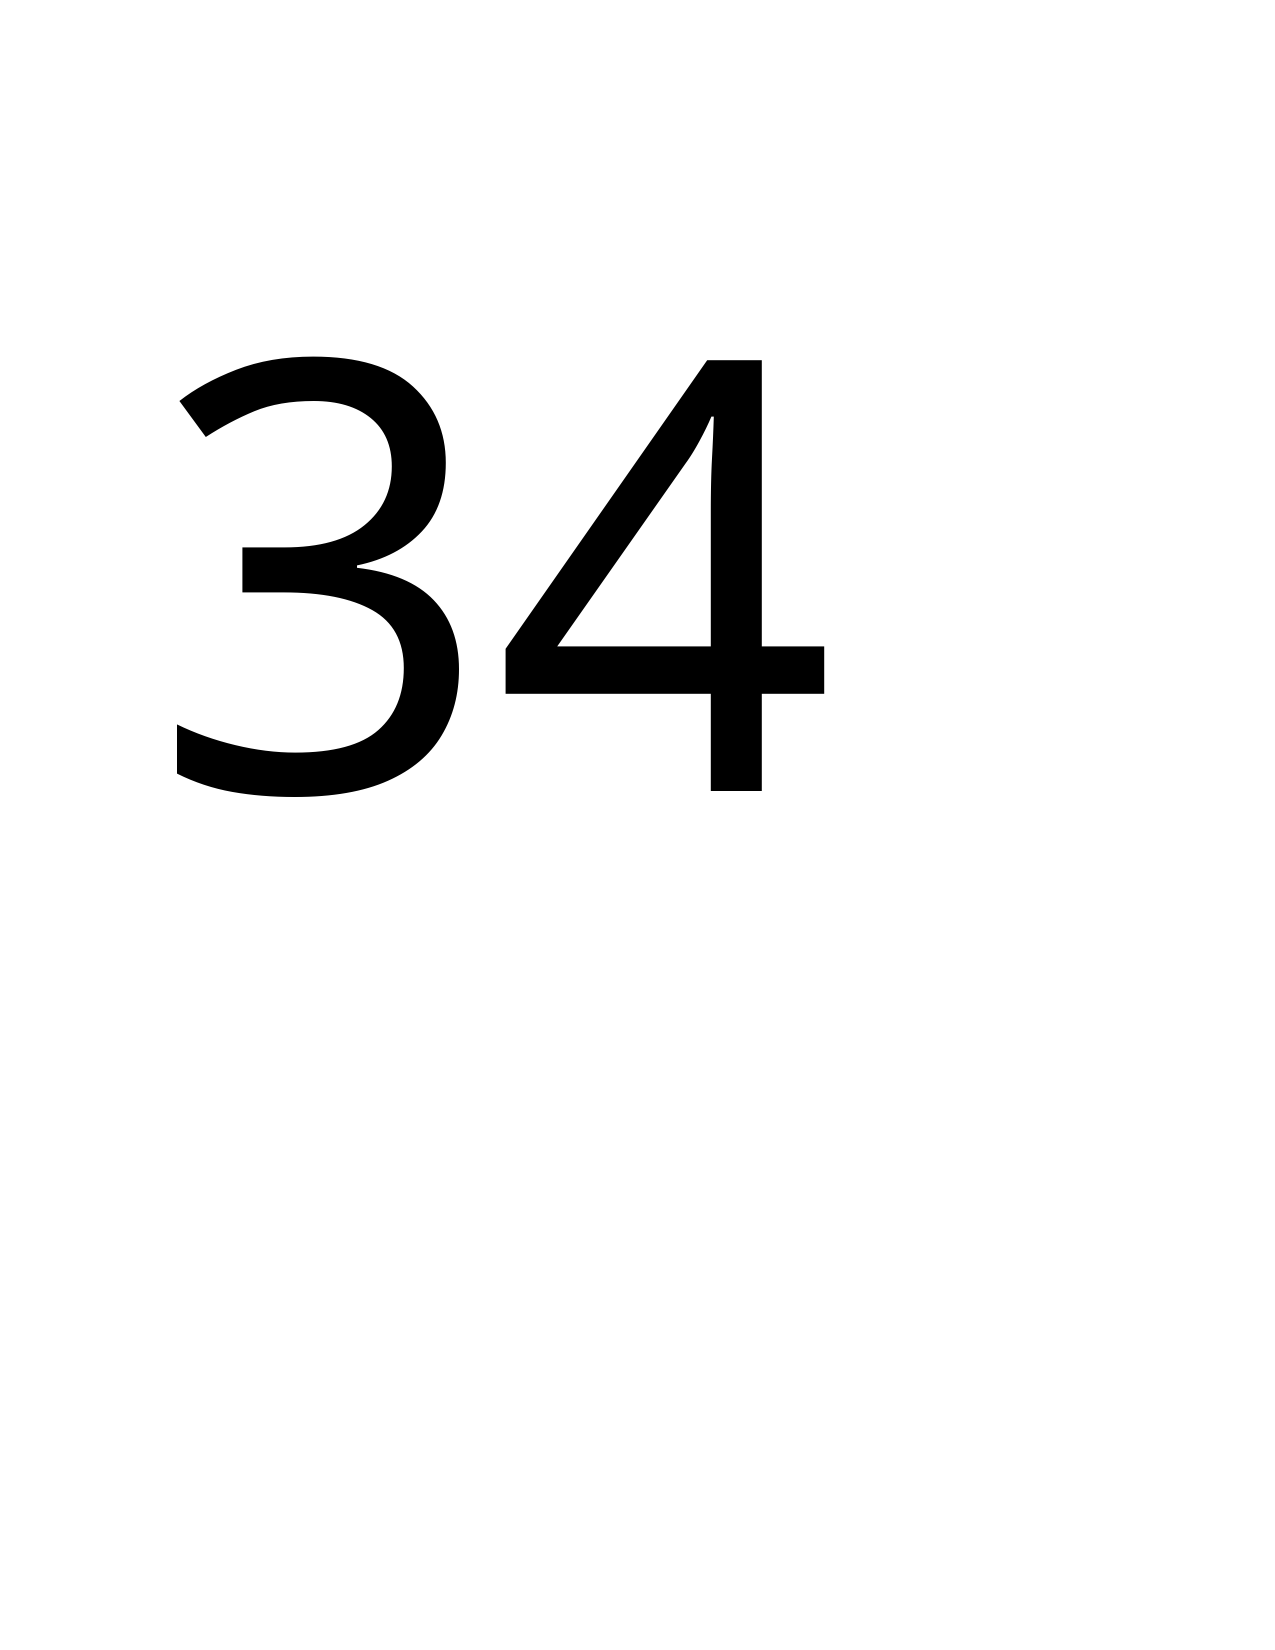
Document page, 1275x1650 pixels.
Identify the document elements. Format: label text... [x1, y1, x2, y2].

text ~!#$%^&*()_+`1234567890-=\[]{};:,./?@ [150, 150, 1125, 967]
